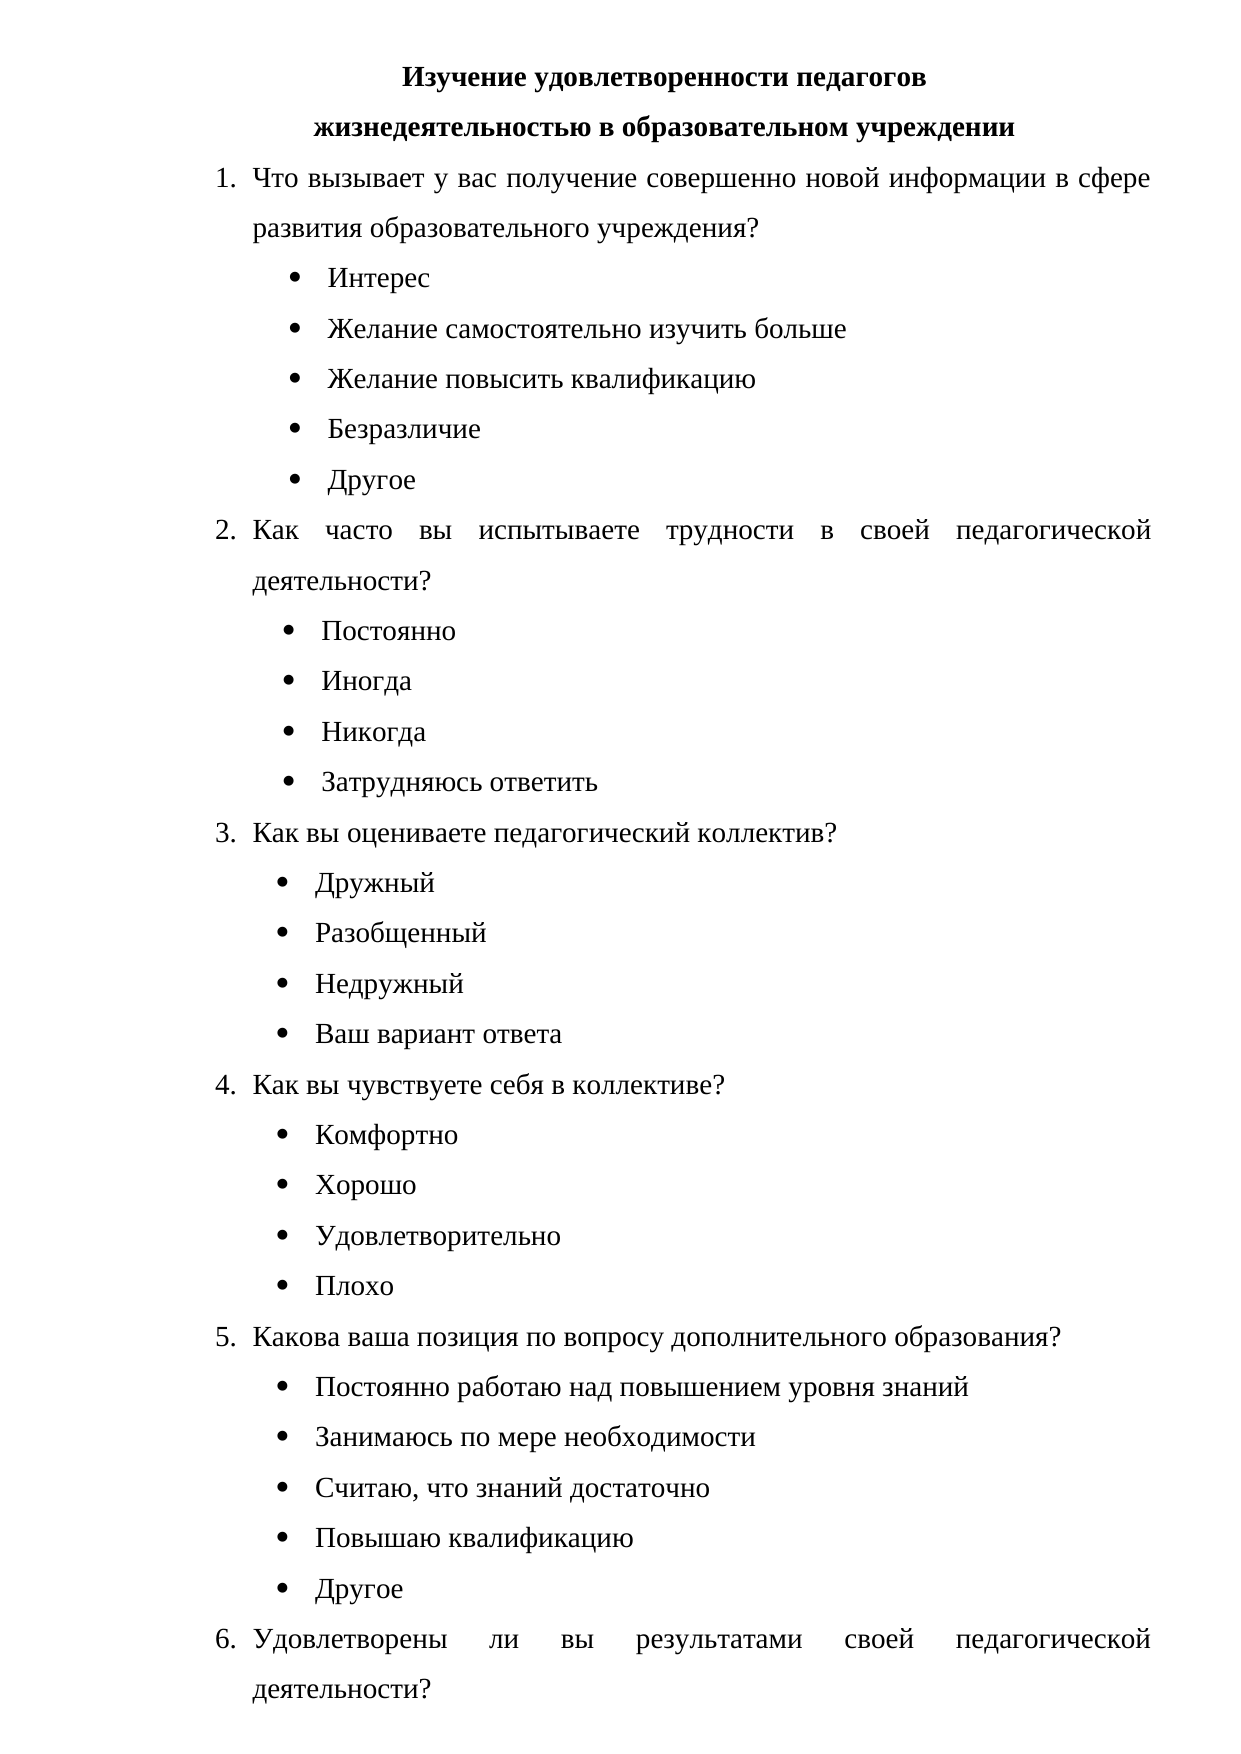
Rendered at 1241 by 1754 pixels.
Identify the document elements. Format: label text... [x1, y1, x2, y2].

list Считаю, что знаний достаточно [277, 1470, 1152, 1503]
list Как вы оцениваете педагогический коллектив? [215, 815, 1152, 848]
list Недружный [277, 966, 1152, 999]
list Другое [290, 462, 1152, 496]
list Разобщенный [277, 916, 1152, 949]
list Никогда [283, 714, 1152, 748]
list Ваш вариант ответа [277, 1016, 1152, 1050]
list Желание самостоятельно изучить больше [290, 311, 1152, 344]
list Удовлетворены ли вы результатами своей педагогической деятельности? [215, 1621, 1152, 1705]
list Удовлетворительно [277, 1218, 1152, 1252]
list Желание повысить квалификацию [290, 361, 1152, 395]
list Иногда [283, 663, 1152, 697]
list Как вы чувствуете себя в коллективе? [215, 1067, 1152, 1100]
list Как часто вы испытываете трудности в своей педагогической деятельности? [215, 512, 1152, 596]
list Что вызывает у вас получение совершенно новой информации в сфере развития образовательного учреждения? [215, 160, 1152, 244]
list Плохо [277, 1268, 1152, 1302]
list Какова ваша позиция по вопросу дополнительного образования? [215, 1319, 1152, 1352]
text Изучение удовлетворенности педагогов [177, 59, 1152, 93]
list Другое [277, 1571, 1152, 1604]
list Постоянно [283, 613, 1152, 647]
list Занимаюсь по мере необходимости [277, 1419, 1152, 1453]
list Затрудняюсь ответить [283, 764, 1152, 798]
list Постоянно работаю над повышением уровня знаний [277, 1369, 1152, 1403]
list Интерес [290, 260, 1152, 294]
list Безразличие [290, 412, 1152, 445]
list Повышаю квалификацию [277, 1520, 1152, 1554]
list Хорошо [277, 1167, 1152, 1201]
list Комфортно [277, 1117, 1152, 1151]
text жизнедеятельностью в образовательном учреждении [177, 109, 1152, 143]
list Дружный [277, 865, 1152, 899]
